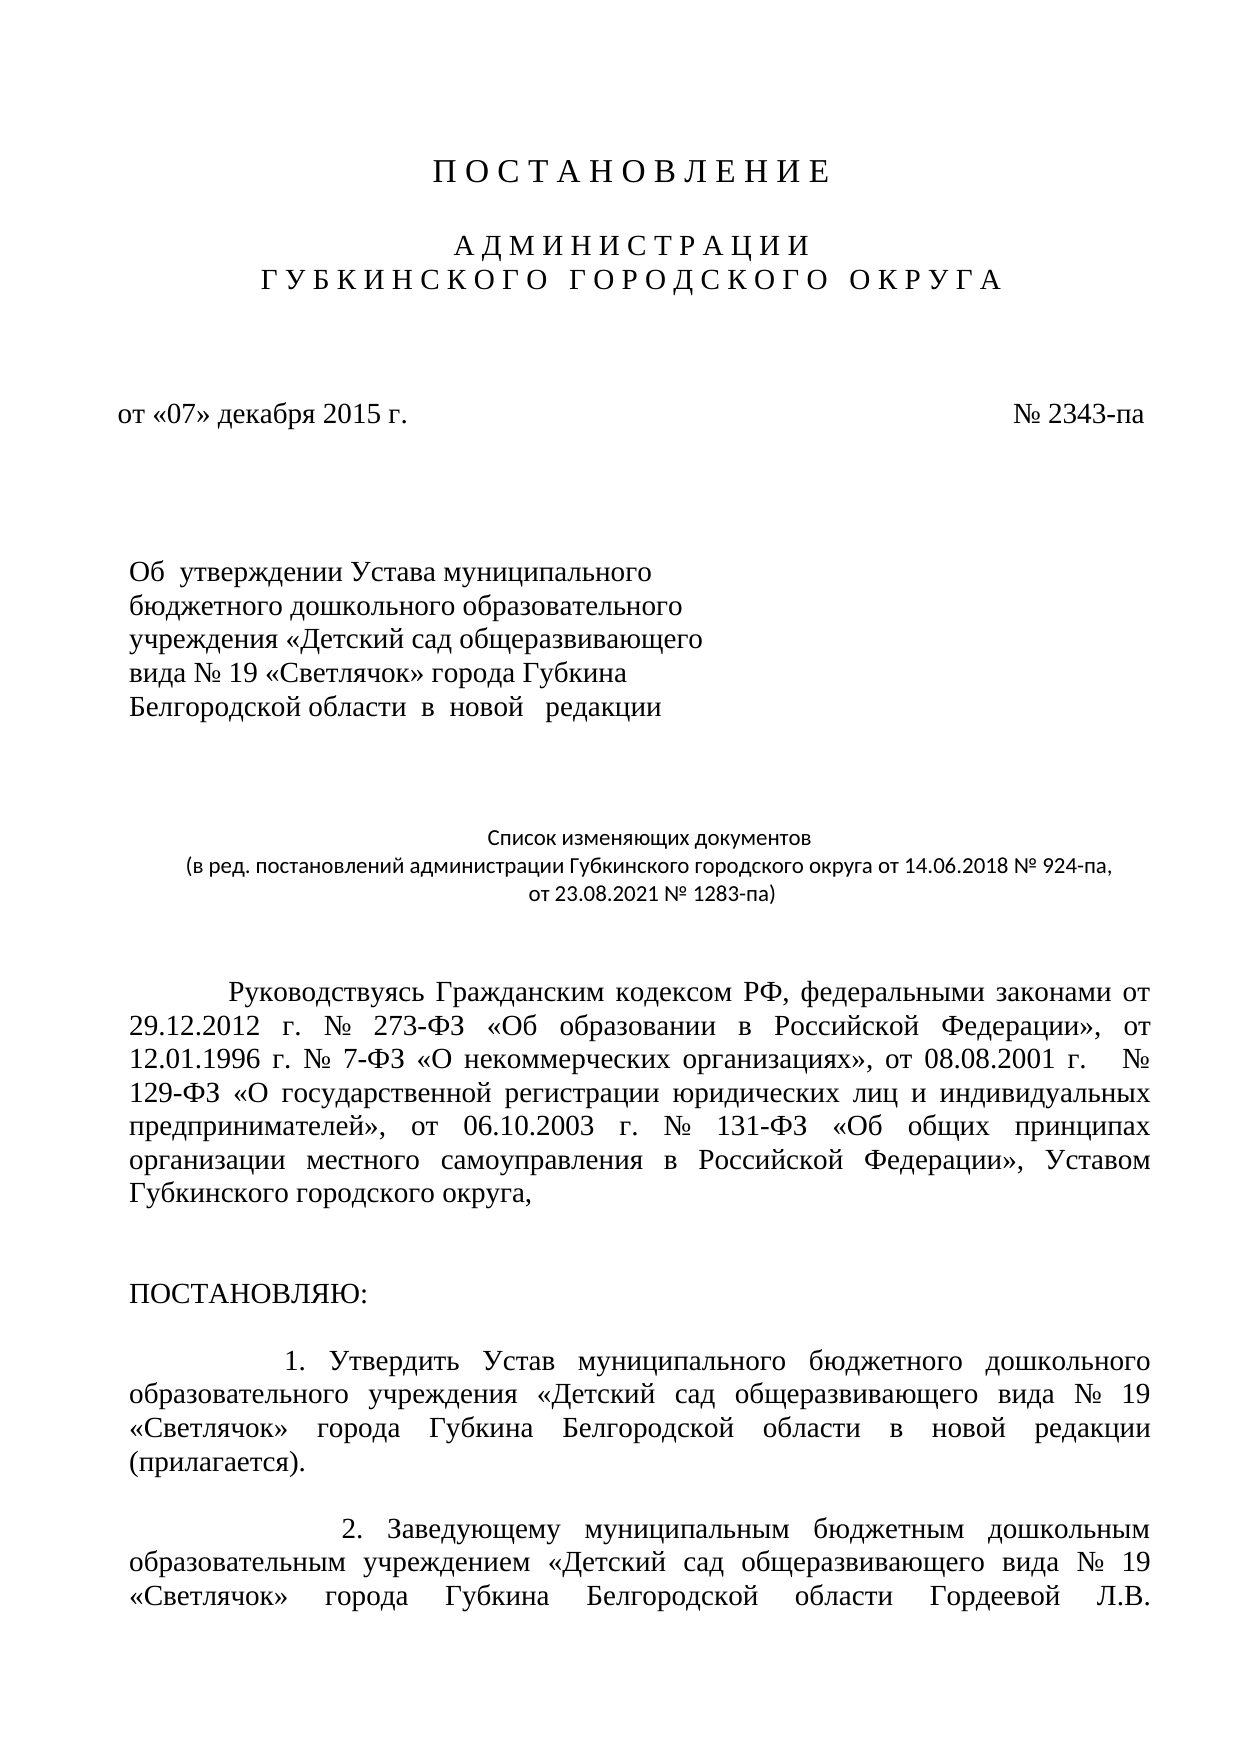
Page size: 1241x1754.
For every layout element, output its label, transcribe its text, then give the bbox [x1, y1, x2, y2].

text Белгородской области в новой редакции [129, 689, 1152, 722]
text вида № 19 «Светлячок» города Губкина [129, 655, 1152, 689]
text от 23.08.2021 № 1283-па) [148, 879, 1152, 907]
text 1. Утвердить Устав муниципального бюджетного дошкольного образовательного учреждения «Детский сад общеразвивающего вида № 19 «Светлячок» города Губкина Белгородской области в новой редакции (прилагается). [129, 1343, 1152, 1477]
text А Д М И Н И С Т Р А Ц И И [110, 228, 1152, 262]
text бюджетного дошкольного образовательного [129, 588, 1152, 622]
text Об утверждении Устава муниципального [129, 554, 1152, 588]
text П О С Т А Н О В Л Е Н И Е [110, 152, 1152, 190]
text учреждения «Детский сад общеразвивающего [129, 622, 1152, 655]
text ПОСТАНОВЛЯЮ: [129, 1276, 1152, 1309]
text Г У Б К И Н С К О Г О Г О Р О Д С К О Г О О К Р У Г А [110, 262, 1152, 295]
text Руководствуясь Гражданским кодексом РФ, федеральными законами от 29.12.2012 г. № 273-ФЗ «Об образовании в Российской Федерации», от 12.01.1996 г. № 7-ФЗ «О некоммерческих организациях», от 08.08.2001 г. № 129-ФЗ «О государственной регистрации юридических лиц и индивидуальных предпринимателей», от 06.10.2003 г. № 131-ФЗ «Об общих принципах организации местного самоуправления в Российской Федерации», Уставом Губкинского городского округа, [129, 974, 1152, 1209]
text (в ред. постановлений администрации Губкинского городского округа от 14.06.2018 № 924-па, [148, 851, 1152, 879]
text Список изменяющих документов [148, 823, 1152, 851]
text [129, 1511, 1152, 1611]
text от «07» декабря . № 2343-па [110, 396, 1152, 429]
